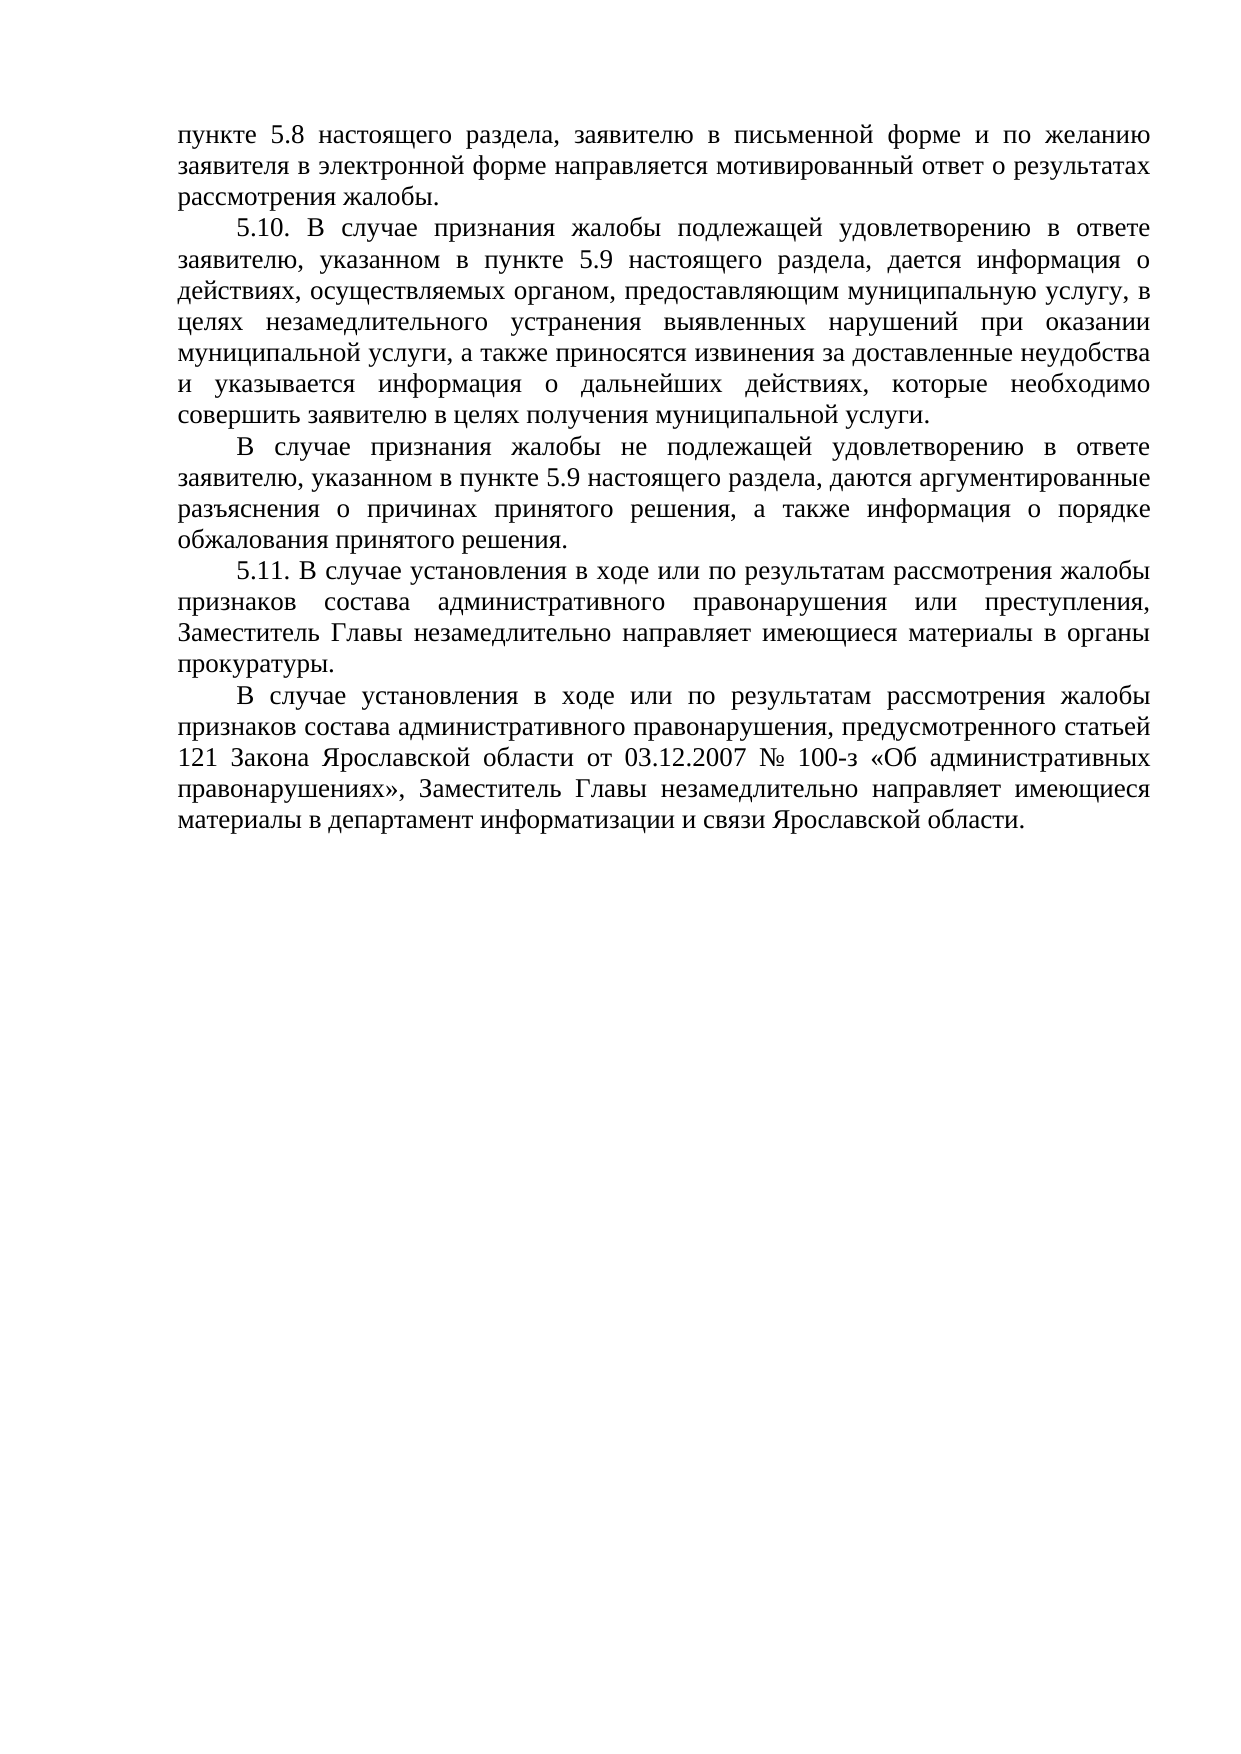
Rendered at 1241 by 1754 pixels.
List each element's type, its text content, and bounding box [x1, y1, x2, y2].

text 5.11. В случае установления в ходе или по результатам рассмотрения жалобы признаков состава административного правонарушения или преступления, Заместитель Главы незамедлительно направляет имеющиеся материалы в органы прокуратуры. [177, 554, 1152, 679]
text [177, 118, 1152, 212]
text В случае признания жалобы не подлежащей удовлетворению в ответе заявителю, указанном в пункте 5.9 настоящего раздела, даются аргументированные разъяснения о причинах принятого решения, а также информация о порядке обжалования принятого решения. [177, 429, 1152, 554]
text 5.10. В случае признания жалобы подлежащей удовлетворению в ответе заявителю, указанном в пункте 5.9 настоящего раздела, дается информация о действиях, осуществляемых органом, предоставляющим муниципальную услугу, в целях незамедлительного устранения выявленных нарушений при оказании муниципальной услуги, а также приносятся извинения за доставленные неудобства и указывается информация о дальнейших действиях, которые необходимо совершить заявителю в целях получения муниципальной услуги. [177, 212, 1152, 429]
text В случае установления в ходе или по результатам рассмотрения жалобы признаков состава административного правонарушения, предусмотренного статьей 121 Закона Ярославской области от 03.12.2007 № 100-з «Об административных правонарушениях», Заместитель Главы незамедлительно направляет имеющиеся материалы в департамент информатизации и связи Ярославской области. [177, 679, 1152, 834]
